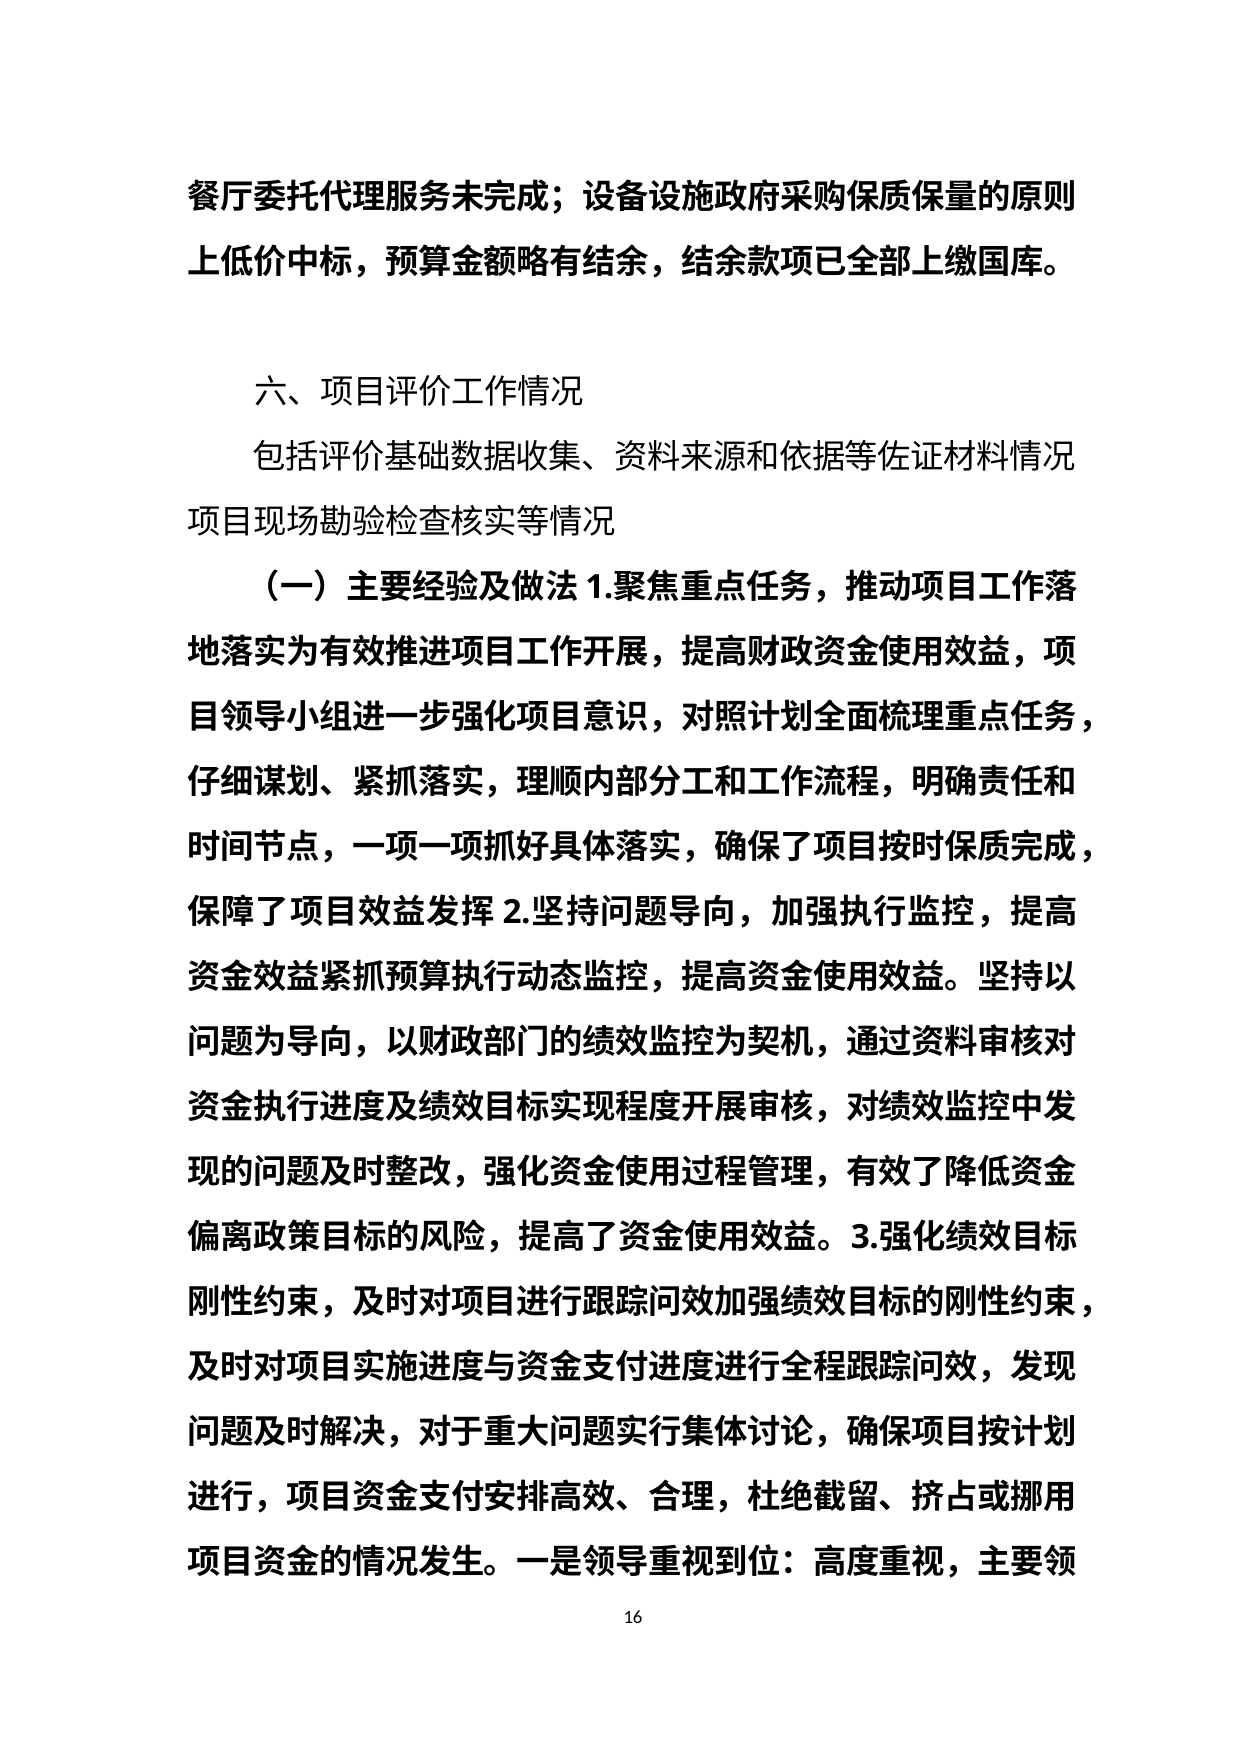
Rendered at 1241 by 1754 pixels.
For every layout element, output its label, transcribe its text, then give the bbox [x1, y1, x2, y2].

text 六、项目评价工作情况 [187, 357, 1078, 422]
text 包括评价基础数据收集、资料来源和依据等佐证材料情况，项目现场勘验检查核实等情况 [187, 422, 1078, 552]
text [187, 162, 1078, 292]
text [187, 552, 1078, 1592]
